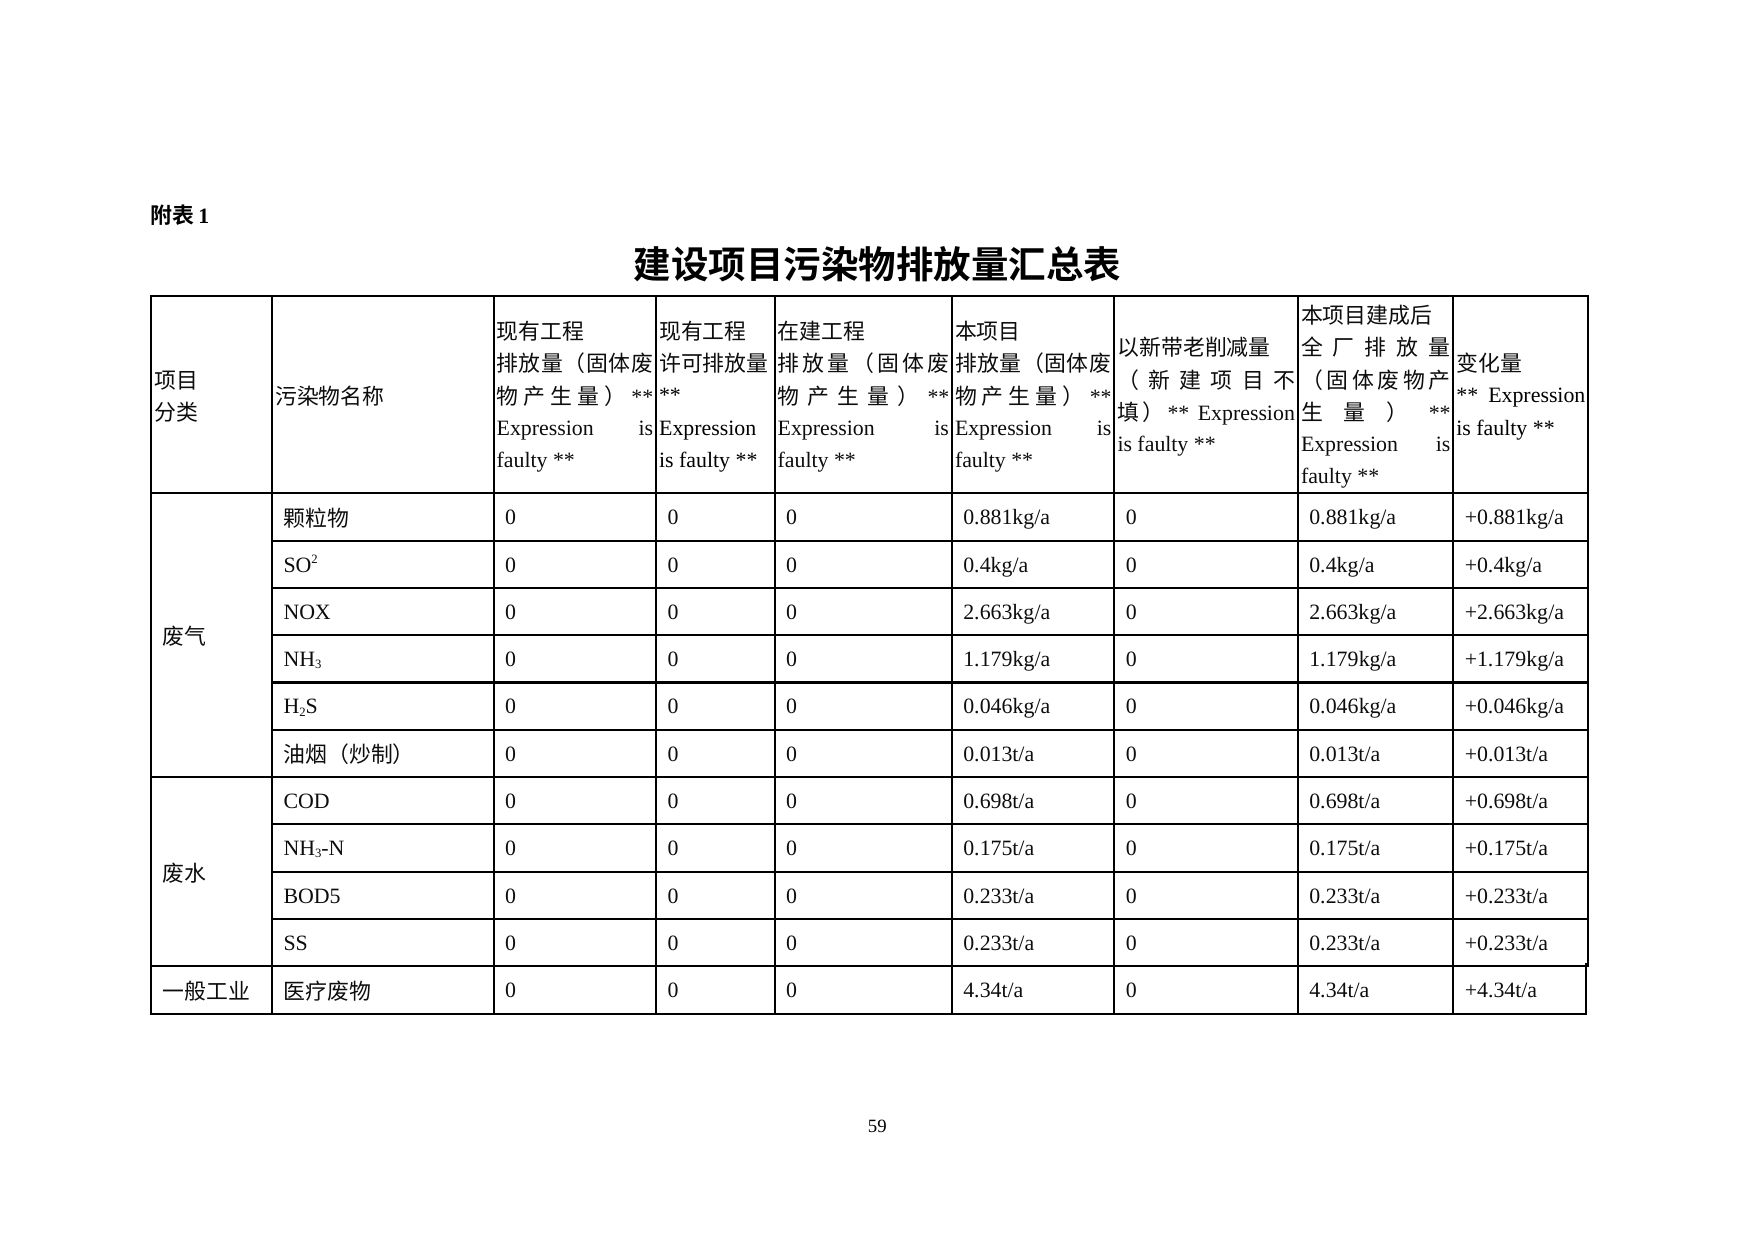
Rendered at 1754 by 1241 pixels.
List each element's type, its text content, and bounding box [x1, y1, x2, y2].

table_cell NOX [273, 589, 493, 634]
table_cell 0 [657, 920, 774, 965]
table_cell 0.046kg/a [953, 684, 1113, 729]
table_cell SO2 [273, 542, 493, 587]
table_cell 0 [495, 825, 655, 871]
table_cell +0.4kg/a [1454, 542, 1587, 587]
table_cell 0.233t/a [953, 920, 1113, 965]
table_cell 0 [495, 589, 655, 634]
table_header 现有工程 排放量（固体废物产生量）① [495, 297, 655, 492]
table_cell 2.663kg/a [1299, 589, 1452, 634]
table_cell +2.663kg/a [1454, 589, 1587, 634]
table_cell 0.233t/a [1299, 873, 1452, 918]
table_header 现有工程 许可排放量 ② [657, 297, 774, 492]
table_header 本项目 排放量（固体废物产生量）④ [953, 297, 1113, 492]
table_cell 0 [1115, 589, 1297, 634]
table_cell 0.698t/a [1299, 778, 1452, 823]
table_cell 0 [776, 920, 951, 965]
table_cell 0.881kg/a [953, 494, 1113, 539]
table_header 变化量 ⑦ [1454, 297, 1587, 492]
table_cell 0 [495, 778, 655, 823]
table_cell 0 [495, 873, 655, 918]
table_cell 颗粒物 [273, 494, 493, 539]
table_cell 0 [657, 967, 774, 1012]
table_cell 0 [776, 542, 951, 587]
table_cell SS [273, 920, 493, 965]
table_header 以新带老削减量 （新建项目不填）⑤ [1115, 297, 1297, 492]
table_cell 医疗废物 [273, 967, 493, 1012]
table_cell BOD5 [273, 873, 493, 918]
table_cell 0 [1115, 825, 1297, 871]
table_cell 0.175t/a [1299, 825, 1452, 871]
table_cell 0 [1115, 873, 1297, 918]
table_cell 0 [495, 731, 655, 776]
table_cell 0 [1115, 967, 1297, 1012]
table_cell 0 [495, 494, 655, 539]
table_cell 0.698t/a [953, 778, 1113, 823]
table_header 污染物名称 [273, 297, 493, 492]
table_cell 0 [1115, 731, 1297, 776]
table_cell 废水 [152, 778, 271, 965]
table_cell 0 [657, 684, 774, 729]
table_cell 0 [1115, 920, 1297, 965]
table_cell NH3-N [273, 825, 493, 871]
table_cell 0 [495, 636, 655, 681]
table_cell 0 [1115, 636, 1297, 681]
text 建设项目污染物排放量汇总表 [150, 230, 1604, 295]
table_cell +0.233t/a [1454, 873, 1587, 918]
table_cell 0.4kg/a [1299, 542, 1452, 587]
table_cell 0 [495, 920, 655, 965]
table_cell 0 [776, 873, 951, 918]
table_cell 0.233t/a [953, 873, 1113, 918]
table_cell 0 [657, 778, 774, 823]
table_cell 油烟（炒制） [273, 731, 493, 776]
table_cell 1.179kg/a [953, 636, 1113, 681]
table_cell 2.663kg/a [953, 589, 1113, 634]
table_cell 0 [657, 494, 774, 539]
table_cell 4.34t/a [953, 967, 1113, 1012]
table_cell +0.698t/a [1454, 778, 1587, 823]
table_cell 0 [657, 636, 774, 681]
table_cell 0 [776, 589, 951, 634]
table_cell 0 [1115, 542, 1297, 587]
table_cell +0.175t/a [1454, 825, 1587, 871]
table_cell 0 [776, 684, 951, 729]
table_cell NH3 [273, 636, 493, 681]
table_cell H2S [273, 684, 493, 729]
table_cell 1.179kg/a [1299, 636, 1452, 681]
table_cell 0.881kg/a [1299, 494, 1452, 539]
table_cell 0 [495, 684, 655, 729]
table_header 本项目建成后 全厂排放量（固体废物产生量）⑥ [1299, 297, 1452, 492]
table_cell +0.046kg/a [1454, 684, 1587, 729]
table_cell 0 [495, 542, 655, 587]
table_cell 0 [1115, 778, 1297, 823]
table_cell 0 [657, 542, 774, 587]
table_cell 0.013t/a [953, 731, 1113, 776]
table_header 在建工程 排放量（固体废物产生量）③ [776, 297, 951, 492]
table_cell 0.175t/a [953, 825, 1113, 871]
table_cell 0 [776, 494, 951, 539]
table_cell 0 [657, 825, 774, 871]
text 附表1 [150, 198, 1604, 230]
table_cell 0 [1115, 684, 1297, 729]
table_header 项目 分类 [152, 297, 271, 492]
table_cell 0.4kg/a [953, 542, 1113, 587]
table_cell +0.013t/a [1454, 731, 1587, 776]
table_cell +1.179kg/a [1454, 636, 1587, 681]
table_cell 0.233t/a [1299, 920, 1452, 965]
table_cell 0 [657, 873, 774, 918]
table_cell 0 [657, 589, 774, 634]
table_cell 0 [657, 731, 774, 776]
table_cell 0 [776, 731, 951, 776]
table_cell COD [273, 778, 493, 823]
table_cell +0.881kg/a [1454, 494, 1587, 539]
table_cell 0 [776, 825, 951, 871]
table_cell 0 [776, 636, 951, 681]
table_cell 0.046kg/a [1299, 684, 1452, 729]
table_cell 0.013t/a [1299, 731, 1452, 776]
table_cell 一般工业 固体废物 [152, 967, 271, 1012]
table_cell 0 [1115, 494, 1297, 539]
table_cell 0 [776, 967, 951, 1012]
table_cell 0 [495, 967, 655, 1012]
table_cell +0.233t/a [1454, 920, 1587, 965]
table_cell 4.34t/a [1299, 967, 1452, 1012]
table_cell 0 [776, 778, 951, 823]
table_cell +4.34t/a [1454, 967, 1585, 1012]
table_cell 废气 [152, 494, 271, 776]
